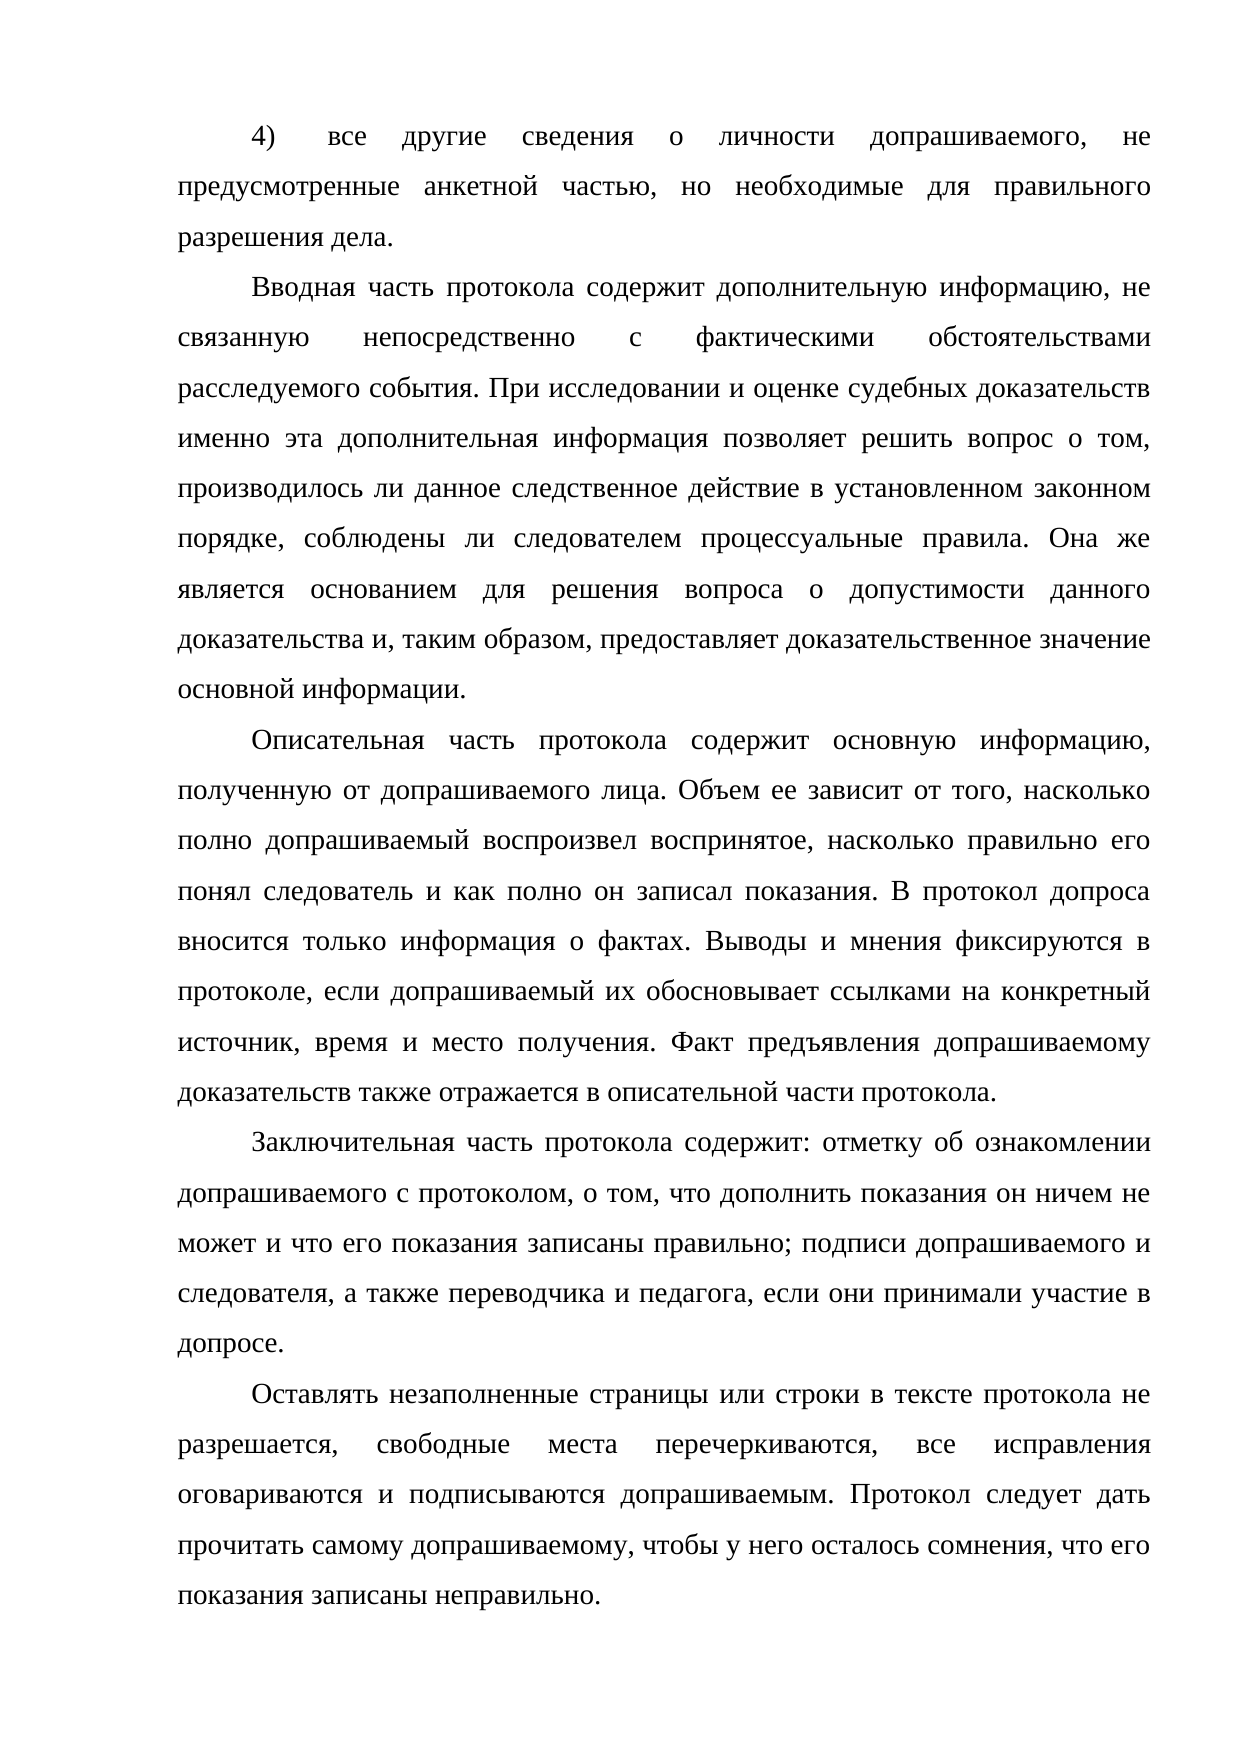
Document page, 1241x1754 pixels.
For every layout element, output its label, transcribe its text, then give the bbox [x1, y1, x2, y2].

list все другие сведения о личности допрашиваемого, не предусмотренные анкетной частью, но необходимые для правильного разрешения дела. [177, 118, 1152, 252]
text Описательная часть протокола содержит основную информацию, полученную от допрашиваемого лица. Объем ее зависит от того, насколько полно допрашиваемый воспроизвел воспринятое, насколько правильно его понял следователь и как полно он записал показания. В протокол допроса вносится только информация о фактах. Выводы и мнения фиксируются в протоколе, если допрашиваемый их обосновывает ссылками на конкретный источник, время и место получения. Факт предъявления допрашиваемому доказательств также отражается в описательной части протокола. [177, 722, 1152, 1108]
text Заключительная часть протокола содержит: отметку об ознакомлении допрашиваемого с протоколом, о том, что дополнить показания он ничем не может и что его показания записаны правильно; подписи допрашиваемого и следователя, а также переводчика и педагога, если они принимали участие в допросе. [177, 1124, 1152, 1359]
text Вводная часть протокола содержит дополнительную информацию, не связанную непосредственно с фактическими обстоятельствами расследуемого события. При исследовании и оценке судебных доказательств именно эта дополнительная информация позволяет решить вопрос о том, производилось ли данное следственное действие в установленном законном порядке, соблюдены ли следователем процессуальные правила. Она же является основанием для решения вопроса о допустимости данного доказательства и, таким образом, предоставляет доказательственное значение основной информации. [177, 269, 1152, 705]
text Оставлять незаполненные страницы или строки в тексте протокола не разрешается, свободные места перечеркиваются, все исправления оговариваются и подписываются допрашиваемым. Протокол следует дать прочитать самому допрашиваемому, чтобы у него осталось сомнения, что его показания записаны неправильно. [177, 1376, 1152, 1611]
